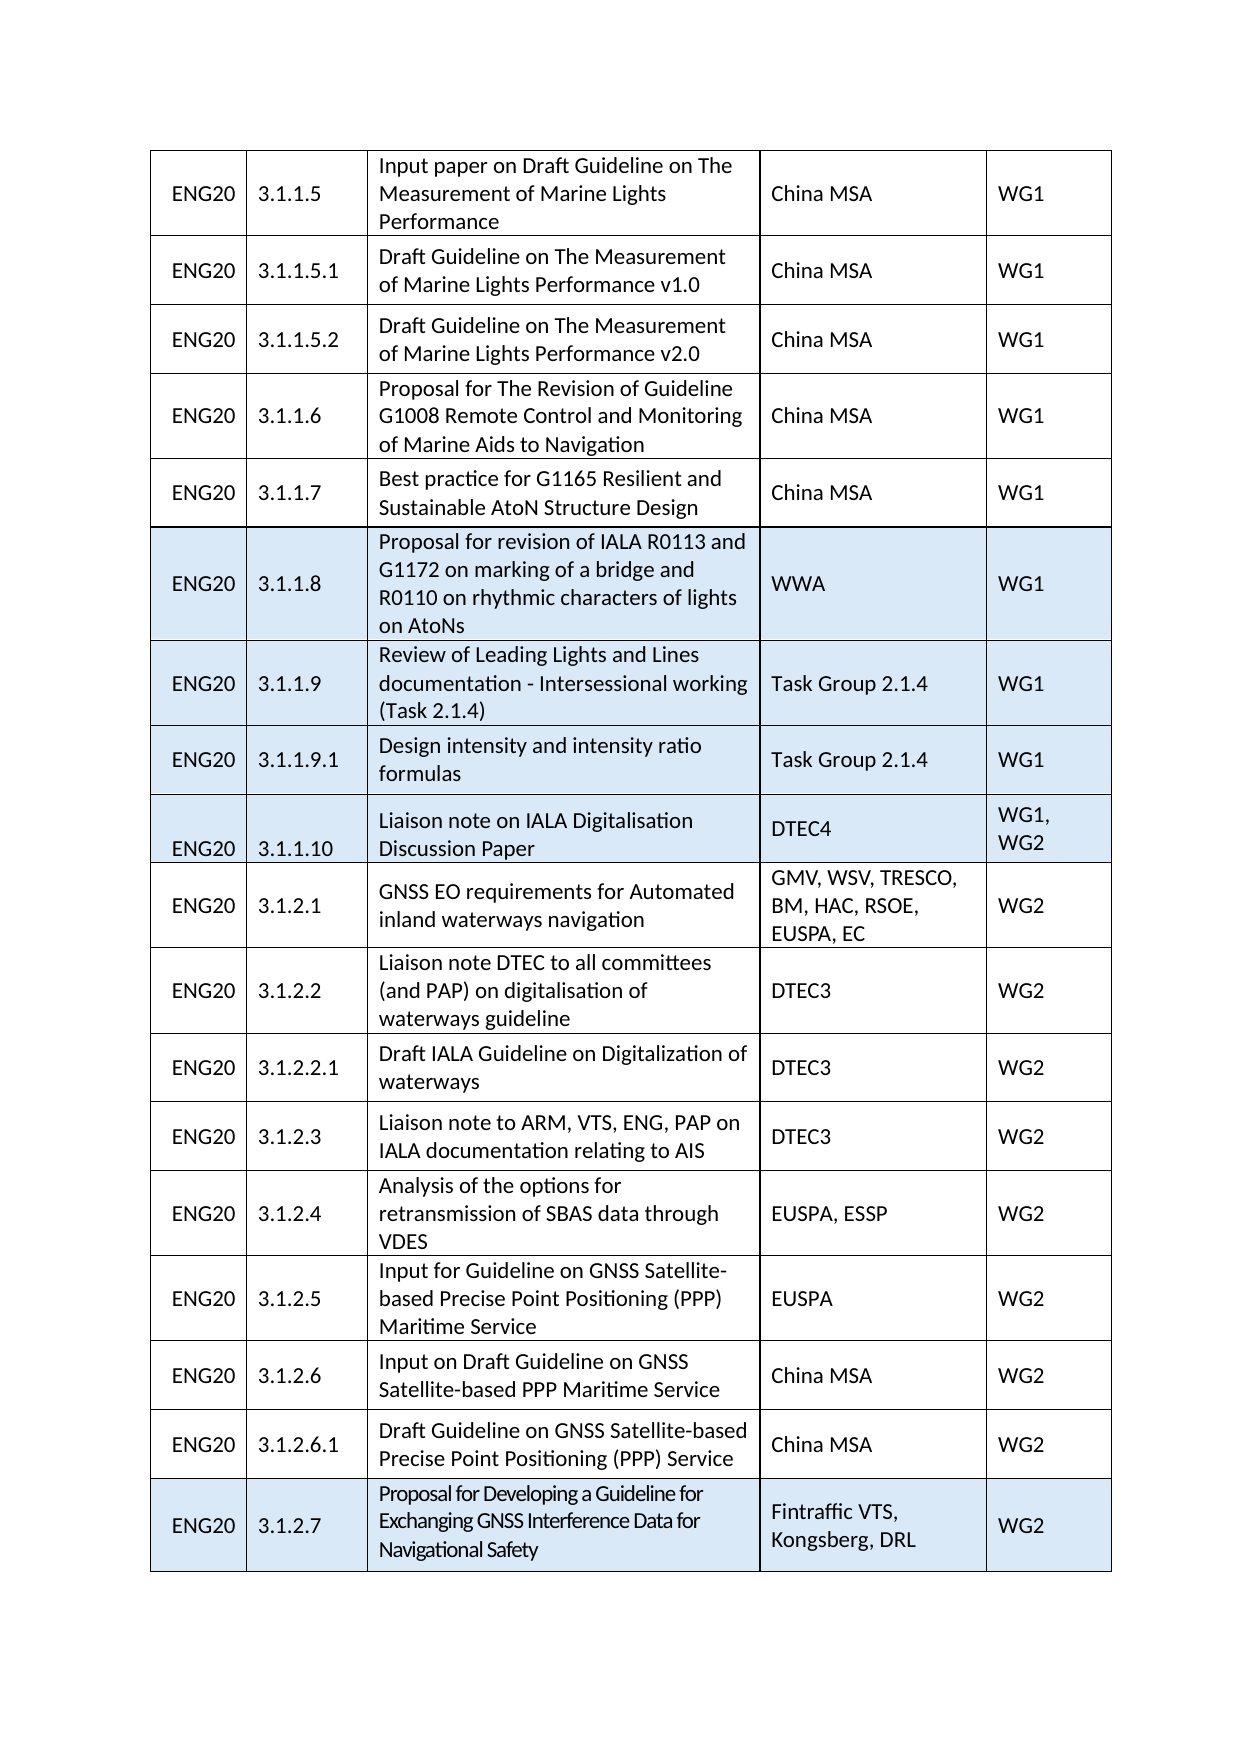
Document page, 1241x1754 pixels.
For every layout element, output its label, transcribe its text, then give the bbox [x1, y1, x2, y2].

table_cell ENG20 [151, 1034, 246, 1101]
table_cell 3.1.2.2.1 [247, 1034, 367, 1101]
table_cell China MSA [761, 305, 986, 373]
table_cell GMV, WSV, TRESCO, BM, HAC, RSOE, EUSPA, EC [761, 863, 986, 947]
table_cell Review of Leading Lights and Lines documentation - Intersessional working (Task 2.1.4) [368, 641, 759, 725]
table_cell Input for Guideline on GNSS Satellite-based Precise Point Positioning (PPP) Maritime Service [368, 1256, 759, 1340]
table_cell Liaison note to ARM, VTS, ENG, PAP on IALA documentation relating to AIS [368, 1102, 759, 1170]
table_cell WG2 [987, 863, 1111, 947]
table_cell DTEC3 [761, 948, 986, 1032]
table_cell 3.1.1.7 [247, 459, 367, 526]
table_cell Draft IALA Guideline on Digitalization of waterways [368, 1034, 759, 1101]
table_cell China MSA [761, 459, 986, 526]
table_cell ENG20 [151, 151, 246, 235]
table_cell WG2 [987, 1034, 1111, 1101]
table_cell Analysis of the options for retransmission of SBAS data through VDES [368, 1171, 759, 1255]
table_cell WG2 [987, 1479, 1111, 1571]
table_cell Draft Guideline on The Measurement of Marine Lights Performance v1.0 [368, 236, 759, 304]
table_cell 3.1.1.5.1 [247, 236, 367, 304]
table_cell WG1, WG2 [987, 795, 1111, 862]
table_cell ENG20 [151, 528, 246, 639]
table_cell DTEC4 [761, 795, 986, 862]
table_cell ENG20 [151, 236, 246, 304]
table_cell WG1 [987, 641, 1111, 725]
table_cell GNSS EO requirements for Automated inland waterways navigation [368, 863, 759, 947]
table_cell 3.1.1.5.2 [247, 305, 367, 373]
table_cell WG2 [987, 1341, 1111, 1409]
table_cell China MSA [761, 1410, 986, 1478]
table_cell Liaison note on IALA Digitalisation Discussion Paper [368, 795, 759, 862]
table_cell 3.1.2.6 [247, 1341, 367, 1409]
table_cell China MSA [761, 374, 986, 458]
table_cell WG1 [987, 236, 1111, 304]
table_cell DTEC3 [761, 1102, 986, 1170]
table_cell ENG20 [151, 305, 246, 373]
table_cell 3.1.2.6.1 [247, 1410, 367, 1478]
table_cell EUSPA [761, 1256, 986, 1340]
table_cell Proposal for Developing a Guideline for Exchanging GNSS Interference Data for Navigational Safety [368, 1479, 759, 1571]
table_cell Proposal for The Revision of Guideline G1008 Remote Control and Monitoring of Marine Aids to Navigation [368, 374, 759, 458]
table_cell WG1 [987, 305, 1111, 373]
table_cell 3.1.2.7 [247, 1479, 367, 1571]
table_cell WG2 [987, 1171, 1111, 1255]
table_cell Fintraffic VTS, Kongsberg, DRL [761, 1479, 986, 1571]
table_cell Design intensity and intensity ratio formulas [368, 726, 759, 793]
table_cell ENG20 [151, 1171, 246, 1255]
table_cell WG2 [987, 1256, 1111, 1340]
table_cell 3.1.1.10 [247, 795, 367, 862]
table_cell 3.1.2.4 [247, 1171, 367, 1255]
table_cell China MSA [761, 236, 986, 304]
table_cell 3.1.2.5 [247, 1256, 367, 1340]
table_cell 3.1.2.2 [247, 948, 367, 1032]
table_cell ENG20 [151, 1410, 246, 1478]
table_cell 3.1.2.3 [247, 1102, 367, 1170]
table_cell Input on Draft Guideline on GNSS Satellite-based PPP Maritime Service [368, 1341, 759, 1409]
table_cell EUSPA, ESSP [761, 1171, 986, 1255]
table_cell Draft Guideline on The Measurement of Marine Lights Performance v2.0 [368, 305, 759, 373]
table_cell Best practice for G1165 Resilient and Sustainable AtoN Structure Design [368, 459, 759, 526]
table_cell Draft Guideline on GNSS Satellite-based Precise Point Positioning (PPP) Service [368, 1410, 759, 1478]
table_cell WG2 [987, 1410, 1111, 1478]
table_cell ENG20 [151, 374, 246, 458]
table_cell ENG20 [151, 641, 246, 725]
table_cell WG2 [987, 1102, 1111, 1170]
table_cell WG1 [987, 459, 1111, 526]
table_cell Task Group 2.1.4 [761, 641, 986, 725]
table_cell ENG20 [151, 863, 246, 947]
table_cell ENG20 [151, 1341, 246, 1409]
table_cell ENG20 [151, 1256, 246, 1340]
table_cell China MSA [761, 151, 986, 235]
table_cell WWA [761, 528, 986, 639]
table_cell ENG20 [151, 795, 246, 862]
table_cell 3.1.1.9.1 [247, 726, 367, 793]
table_cell ENG20 [151, 1102, 246, 1170]
table_cell China MSA [761, 1341, 986, 1409]
table_cell ENG20 [151, 948, 246, 1032]
table_cell WG1 [987, 528, 1111, 639]
table_cell WG2 [987, 948, 1111, 1032]
table_cell WG1 [987, 151, 1111, 235]
table_cell ENG20 [151, 1479, 246, 1571]
table_cell Proposal for revision of IALA R0113 and G1172 on marking of a bridge and R0110 on rhythmic characters of lights on AtoNs [368, 528, 759, 639]
table_cell 3.1.1.9 [247, 641, 367, 725]
table_cell 3.1.2.1 [247, 863, 367, 947]
table_cell ENG20 [151, 726, 246, 793]
table_cell Task Group 2.1.4 [761, 726, 986, 793]
table_cell Input paper on Draft Guideline on The Measurement of Marine Lights Performance [368, 151, 759, 235]
table_cell 3.1.1.6 [247, 374, 367, 458]
table_cell Liaison note DTEC to all committees (and PAP) on digitalisation of waterways guideline [368, 948, 759, 1032]
table_cell WG1 [987, 726, 1111, 793]
table_cell 3.1.1.8 [247, 528, 367, 639]
table_cell DTEC3 [761, 1034, 986, 1101]
table_cell 3.1.1.5 [247, 151, 367, 235]
table_cell WG1 [987, 374, 1111, 458]
table_cell ENG20 [151, 459, 246, 526]
